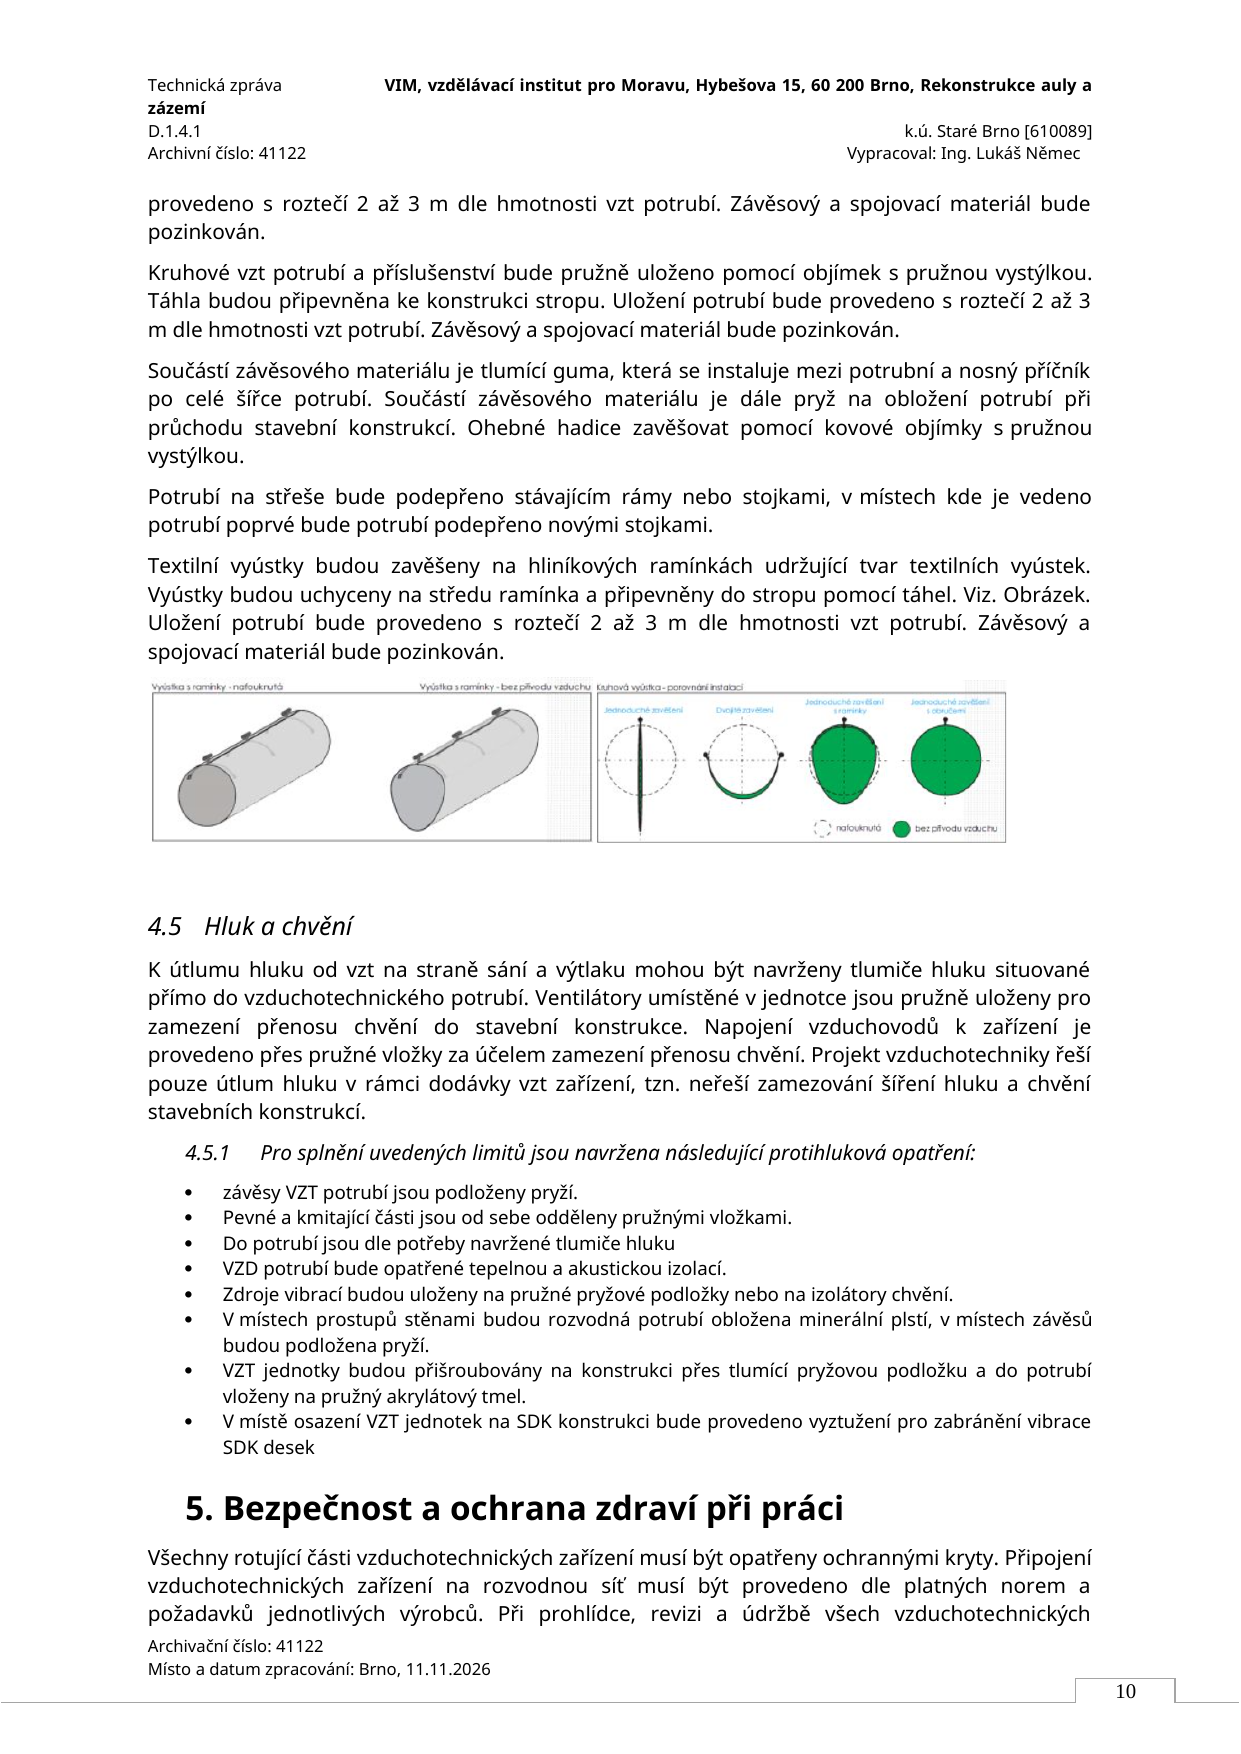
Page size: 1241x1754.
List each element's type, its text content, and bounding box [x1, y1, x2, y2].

list Zdroje vibrací budou uloženy na pružné pryžové podložky nebo na izolátory chvění. [185, 1281, 1092, 1307]
list VZT jednotky budou přišroubovány na konstrukci přes tlumící pryžovou podložku a do potrubí vloženy na pružný akrylátový tmel. [185, 1358, 1092, 1409]
text Součástí závěsového materiálu je tlumící guma, která se instaluje mezi potrubní a nosný příčník po celé šířce potrubí. Součástí závěsového materiálu je dále pryž na obložení potrubí při průchodu stavební konstrukcí. Ohebné hadice zavěšovat pomocí kovové objímky s pružnou vystýlkou. [148, 356, 1092, 470]
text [148, 189, 1092, 246]
list V místě osazení VZT jednotek na SDK konstrukci bude provedeno vyztužení pro zabránění vibrace SDK desek [185, 1409, 1092, 1460]
subtitle Bezpečnost a ochrana zdraví při práci [185, 1485, 1092, 1530]
list závěsy VZT potrubí jsou podloženy pryží. [185, 1179, 1092, 1204]
list Do potrubí jsou dle potřeby navržené tlumiče hluku [185, 1230, 1092, 1256]
text K útlumu hluku od vzt na straně sání a výtlaku mohou být navrženy tlumiče hluku situované přímo do vzduchotechnického potrubí. Ventilátory umístěné v jednotce jsou pružně uloženy pro zamezení přenosu chvění do stavební konstrukce. Napojení vzduchovodů k zařízení je provedeno přes pružné vložky za účelem zamezení přenosu chvění. Projekt vzduchotechniky řeší pouze útlum hluku v rámci dodávky vzt zařízení, tzn. neřeší zamezování šíření hluku a chvění stavebních konstrukcí. [148, 955, 1092, 1126]
picture [147, 677, 1007, 843]
subtitle Hluk a chvění [148, 908, 1092, 942]
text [148, 1543, 1092, 1628]
list VZD potrubí bude opatřené tepelnou a akustickou izolací. [185, 1256, 1092, 1281]
list Pevné a kmitající části jsou od sebe odděleny pružnými vložkami. [185, 1204, 1092, 1230]
text Potrubí na střeše bude podepřeno stávajícím rámy nebo stojkami, v místech kde je vedeno potrubí poprvé bude potrubí podepřeno novými stojkami. [148, 482, 1092, 539]
text Kruhové vzt potrubí a příslušenství bude pružně uloženo pomocí objímek s pružnou vystýlkou. Táhla budou připevněna ke konstrukci stropu. Uložení potrubí bude provedeno s roztečí 2 až 3 m dle hmotnosti vzt potrubí. Závěsový a spojovací materiál bude pozinkován. [148, 258, 1092, 343]
list V místech prostupů stěnami budou rozvodná potrubí obložena minerální plstí, v místech závěsů budou podložena pryží. [185, 1307, 1092, 1358]
subtitle Pro splnění uvedených limitů jsou navržena následující protihluková opatření: [185, 1138, 1092, 1167]
text Textilní vyústky budou zavěšeny na hliníkových ramínkách udržující tvar textilních vyústek. Vyústky budou uchyceny na středu ramínka a připevněny do stropu pomocí táhel. Viz. Obrázek. Uložení potrubí bude provedeno s roztečí 2 až 3 m dle hmotnosti vzt potrubí. Závěsový a spojovací materiál bude pozinkován. [148, 552, 1092, 665]
